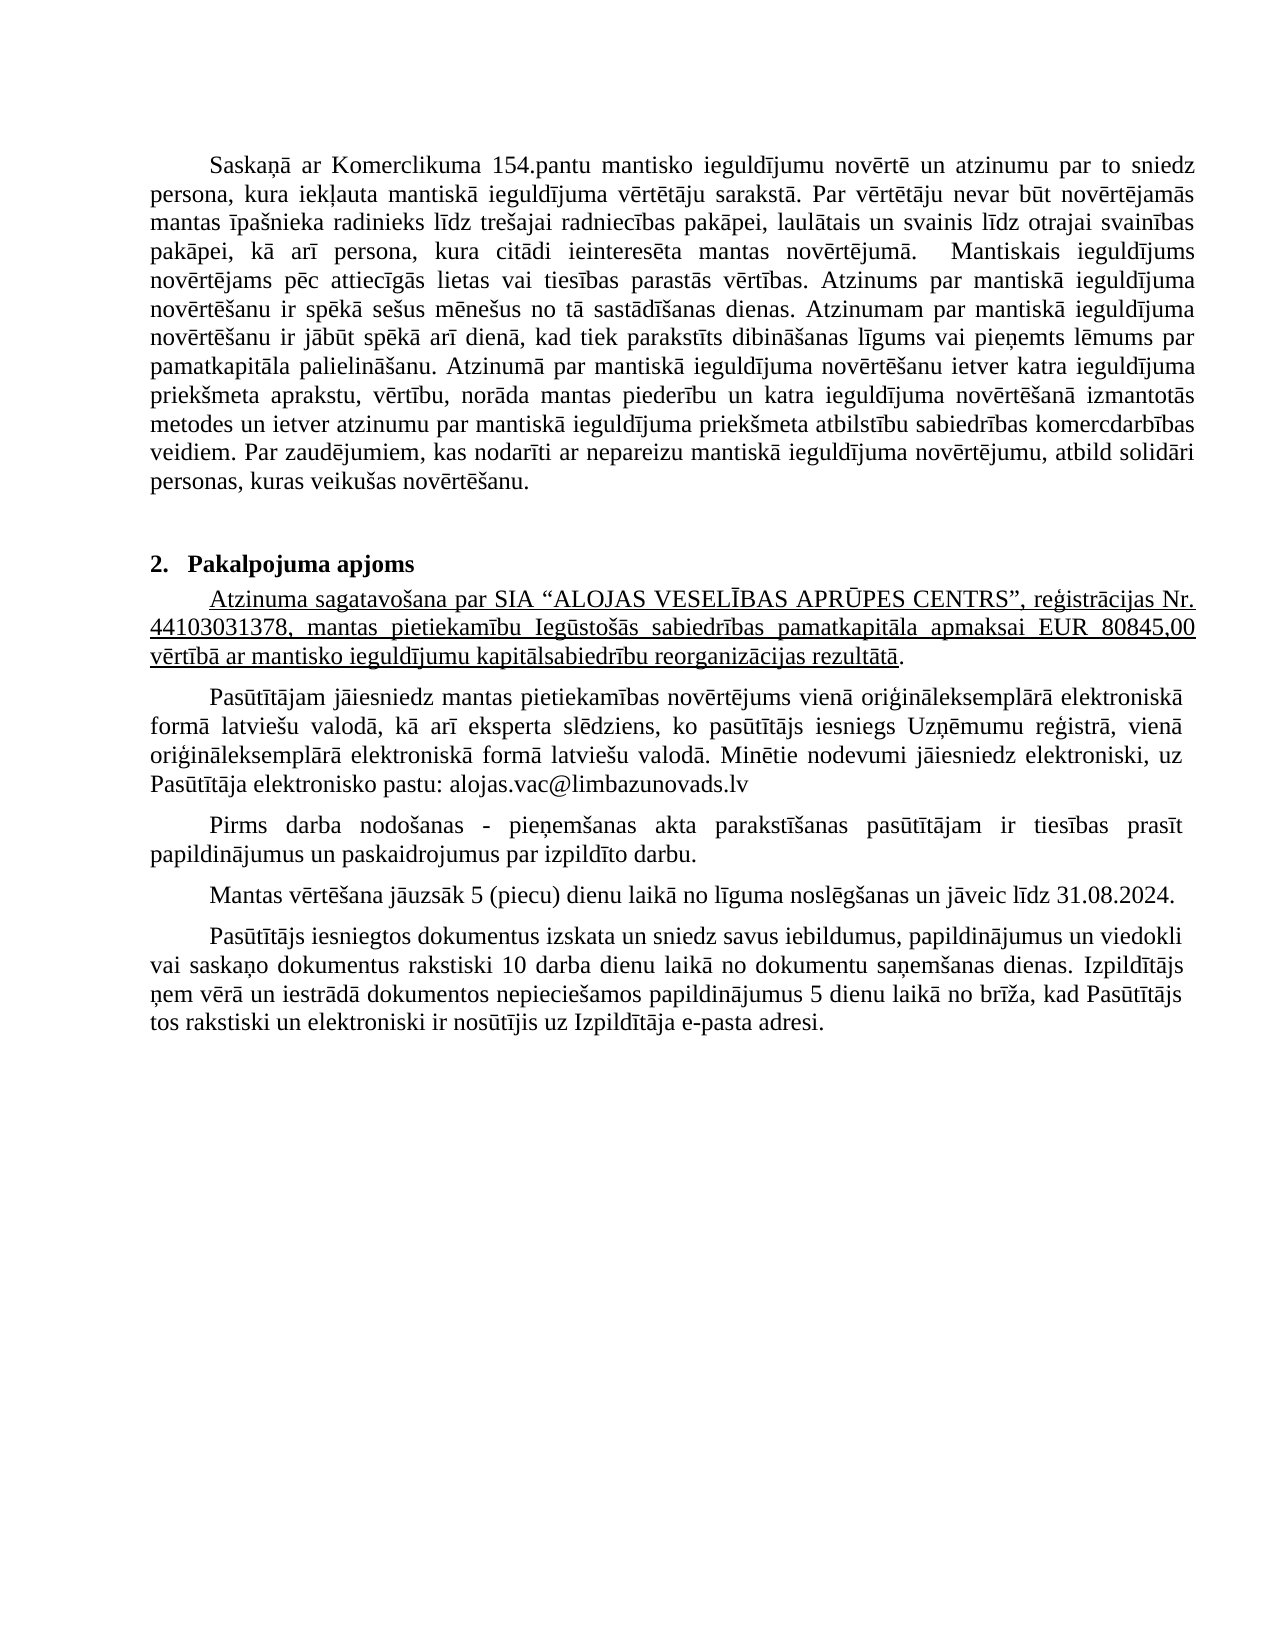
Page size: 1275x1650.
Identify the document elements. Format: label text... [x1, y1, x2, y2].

text Pasūtītājam jāiesniedz mantas pietiekamības novērtējums vienā oriģināleksemplārā elektroniskā formā latviešu valodā, kā arī eksperta slēdziens, ko pasūtītājs iesniegs Uzņēmumu reģistrā, vienā oriģināleksemplārā elektroniskā formā latviešu valodā. Minētie nodevumi jāiesniedz elektroniski, uz Pasūtītāja elektronisko pastu: alojas.vac@limbazunovads.lv [150, 682, 1184, 797]
list Pakalpojuma apjoms [150, 549, 1214, 577]
text Pirms darba nodošanas - pieņemšanas akta parakstīšanas pasūtītājam ir tiesības prasīt papildinājumus un paskaidrojumus par izpildīto darbu. [150, 810, 1184, 867]
text Mantas vērtēšana jāuzsāk 5 (piecu) dienu laikā no līguma noslēgšanas un jāveic līdz 31.08.2024. [150, 880, 1184, 909]
text Saskaņā ar Komerclikuma 154.pantu mantisko ieguldījumu novērtē un atzinumu par to sniedz persona, kura iekļauta mantiskā ieguldījuma vērtētāju sarakstā. Par vērtētāju nevar būt novērtējamās mantas īpašnieka radinieks līdz trešajai radniecības pakāpei, laulātais un svainis līdz otrajai svainības pakāpei, kā arī persona, kura citādi ieinteresēta mantas novērtējumā. Mantiskais ieguldījums novērtējams pēc attiecīgās lietas vai tiesības parastās vērtības. Atzinums par mantiskā ieguldījuma novērtēšanu ir spēkā sešus mēnešus no tā sastādīšanas dienas. Atzinumam par mantiskā ieguldījuma novērtēšanu ir jābūt spēkā arī dienā, kad tiek parakstīts dibināšanas līgums vai pieņemts lēmums par pamatkapitāla palielināšanu. Atzinumā par mantiskā ieguldījuma novērtēšanu ietver katra ieguldījuma priekšmeta aprakstu, vērtību, norāda mantas piederību un katra ieguldījuma novērtēšanā izmantotās metodes un ietver atzinumu par mantiskā ieguldījuma priekšmeta atbilstību sabiedrības komercdarbības veidiem. Par zaudējumiem, kas nodarīti ar nepareizu mantiskā ieguldījuma novērtējumu, atbild solidāri personas, kuras veikušas novērtēšanu. [150, 150, 1196, 495]
text Pasūtītājs iesniegtos dokumentus izskata un sniedz savus iebildumus, papildinājumus un viedokli vai saskaņo dokumentus rakstiski 10 darba dienu laikā no dokumentu saņemšanas dienas. Izpildītājs ņem vērā un iestrādā dokumentos nepieciešamos papildinājumus 5 dienu laikā no brīža, kad Pasūtītājs tos rakstiski un elektroniski ir nosūtījis uz Izpildītāja e-pasta adresi. [150, 921, 1184, 1036]
text Atzinuma sagatavošana par SIA “ALOJAS VESELĪBAS APRŪPES CENTRS”, reģistrācijas Nr. 44103031378, mantas pietiekamību Iegūstošās sabiedrības pamatkapitāla apmaksai EUR 80845,00 vērtībā ar mantisko ieguldījumu kapitālsabiedrību reorganizācijas rezultātā. [150, 639, 1196, 670]
text Atzinuma sagatavošana par SIA “ALOJAS VESELĪBAS APRŪPES CENTRS”, reģistrācijas Nr. 44103031378, mantas pietiekamību Iegūstošās sabiedrības pamatkapitāla apmaksai EUR 80845,00 vērtībā ar mantisko ieguldījumu kapitālsabiedrību reorganizācijas rezultātā. [150, 584, 1196, 637]
